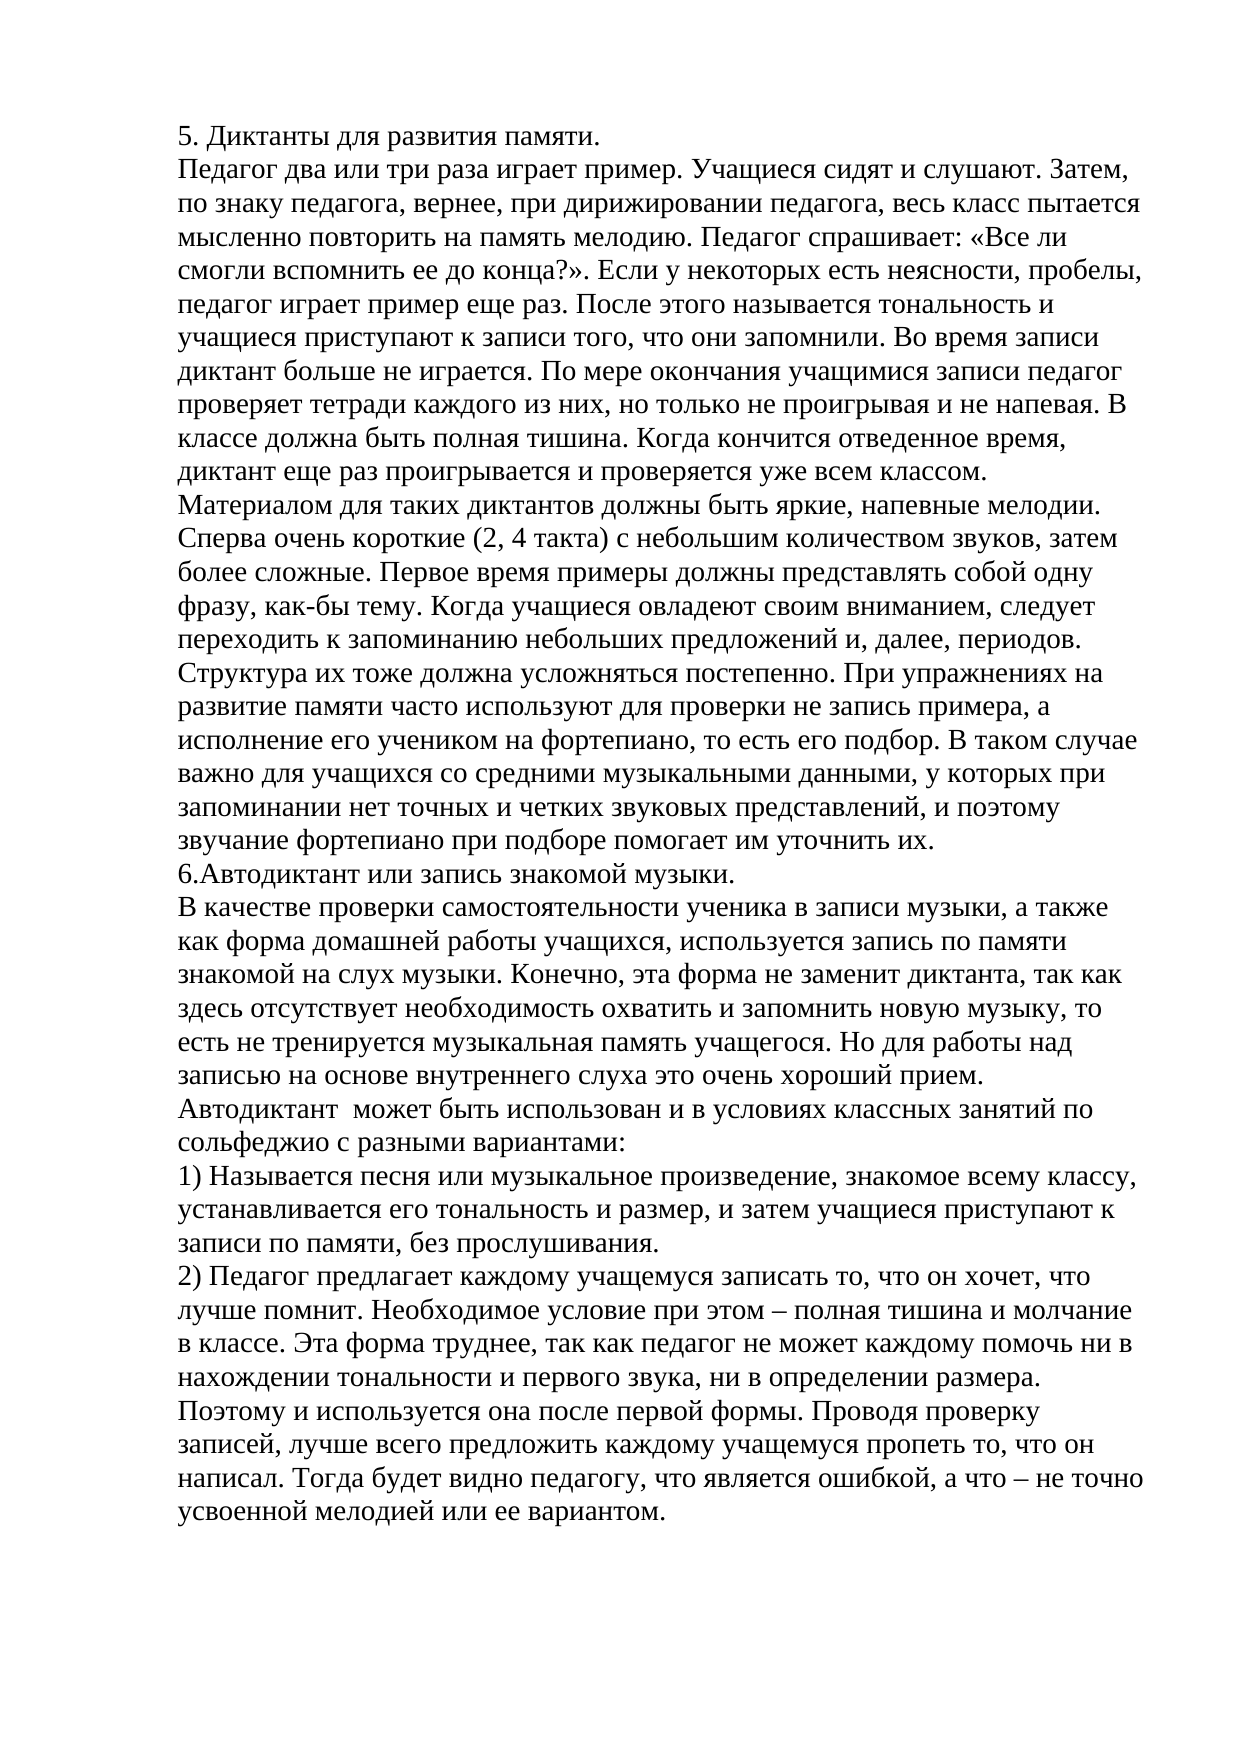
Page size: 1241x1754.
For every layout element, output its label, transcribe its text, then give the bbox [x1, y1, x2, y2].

text Педагог два или три раза играет пример. Учащиеся сидят и слушают. Затем, по знаку педагога, вернее, при дирижировании педагога, весь класс пытается мысленно повторить на память мелодию. Педагог спрашивает: «Все ли смогли вспомнить ее до конца?». Если у некоторых есть неясности, пробелы, педагог играет пример еще раз. После этого называется тональность и учащиеся приступают к записи того, что они запомнили. Во время записи диктант больше не играется. По мере окончания учащимися записи педагог проверяет тетради каждого из них, но только не проигрывая и не напевая. В классе должна быть полная тишина. Когда кончится отведенное время, диктант еще раз проигрывается и проверяется уже всем классом. [177, 152, 1152, 487]
text 1) Называется песня или музыкальное произведение, знакомое всему классу, устанавливается его тональность и размер, и затем учащиеся приступают к записи по памяти, без прослушивания. [177, 1158, 1152, 1258]
text В качестве проверки самостоятельности ученика в записи музыки, а также как форма домашней работы учащихся, используется запись по памяти знакомой на слух музыки. Конечно, эта форма не заменит диктанта, так как здесь отсутствует необходимость охватить и запомнить новую музыку, то есть не тренируется музыкальная память учащегося. Но для работы над записью на основе внутреннего слуха это очень хороший прием. [177, 889, 1152, 1091]
text 5. Диктанты для развития памяти. [177, 118, 1152, 152]
text 2) Педагог предлагает каждому учащемуся записать то, что он хочет, что лучше помнит. Необходимое условие при этом – полная тишина и молчание в классе. Эта форма труднее, так как педагог не может каждому помочь ни в нахождении тональности и первого звука, ни в определении размера. Поэтому и используется она после первой формы. Проводя проверку записей, лучше всего предложить каждому учащемуся пропеть то, что он написал. Тогда будет видно педагогу, что является ошибкой, а что – не точно усвоенной мелодией или ее вариантом. [177, 1258, 1152, 1527]
text 6.Автодиктант или запись знакомой музыки. [177, 856, 1152, 889]
text Автодиктант может быть использован и в условиях классных занятий по сольфеджио с разными вариантами: [177, 1091, 1152, 1158]
text Материалом для таких диктантов должны быть яркие, напевные мелодии. Сперва очень короткие (2, 4 такта) с небольшим количеством звуков, затем более сложные. Первое время примеры должны представлять собой одну фразу, как-бы тему. Когда учащиеся овладеют своим вниманием, следует переходить к запоминанию небольших предложений и, далее, периодов. [177, 487, 1152, 655]
text Структура их тоже должна усложняться постепенно. При упражнениях на развитие памяти часто используют для проверки не запись примера, а исполнение его учеником на фортепиано, то есть его подбор. В таком случае важно для учащихся со средними музыкальными данными, у которых при запоминании нет точных и четких звуковых представлений, и поэтому звучание фортепиано при подборе помогает им уточнить их. [177, 655, 1152, 856]
